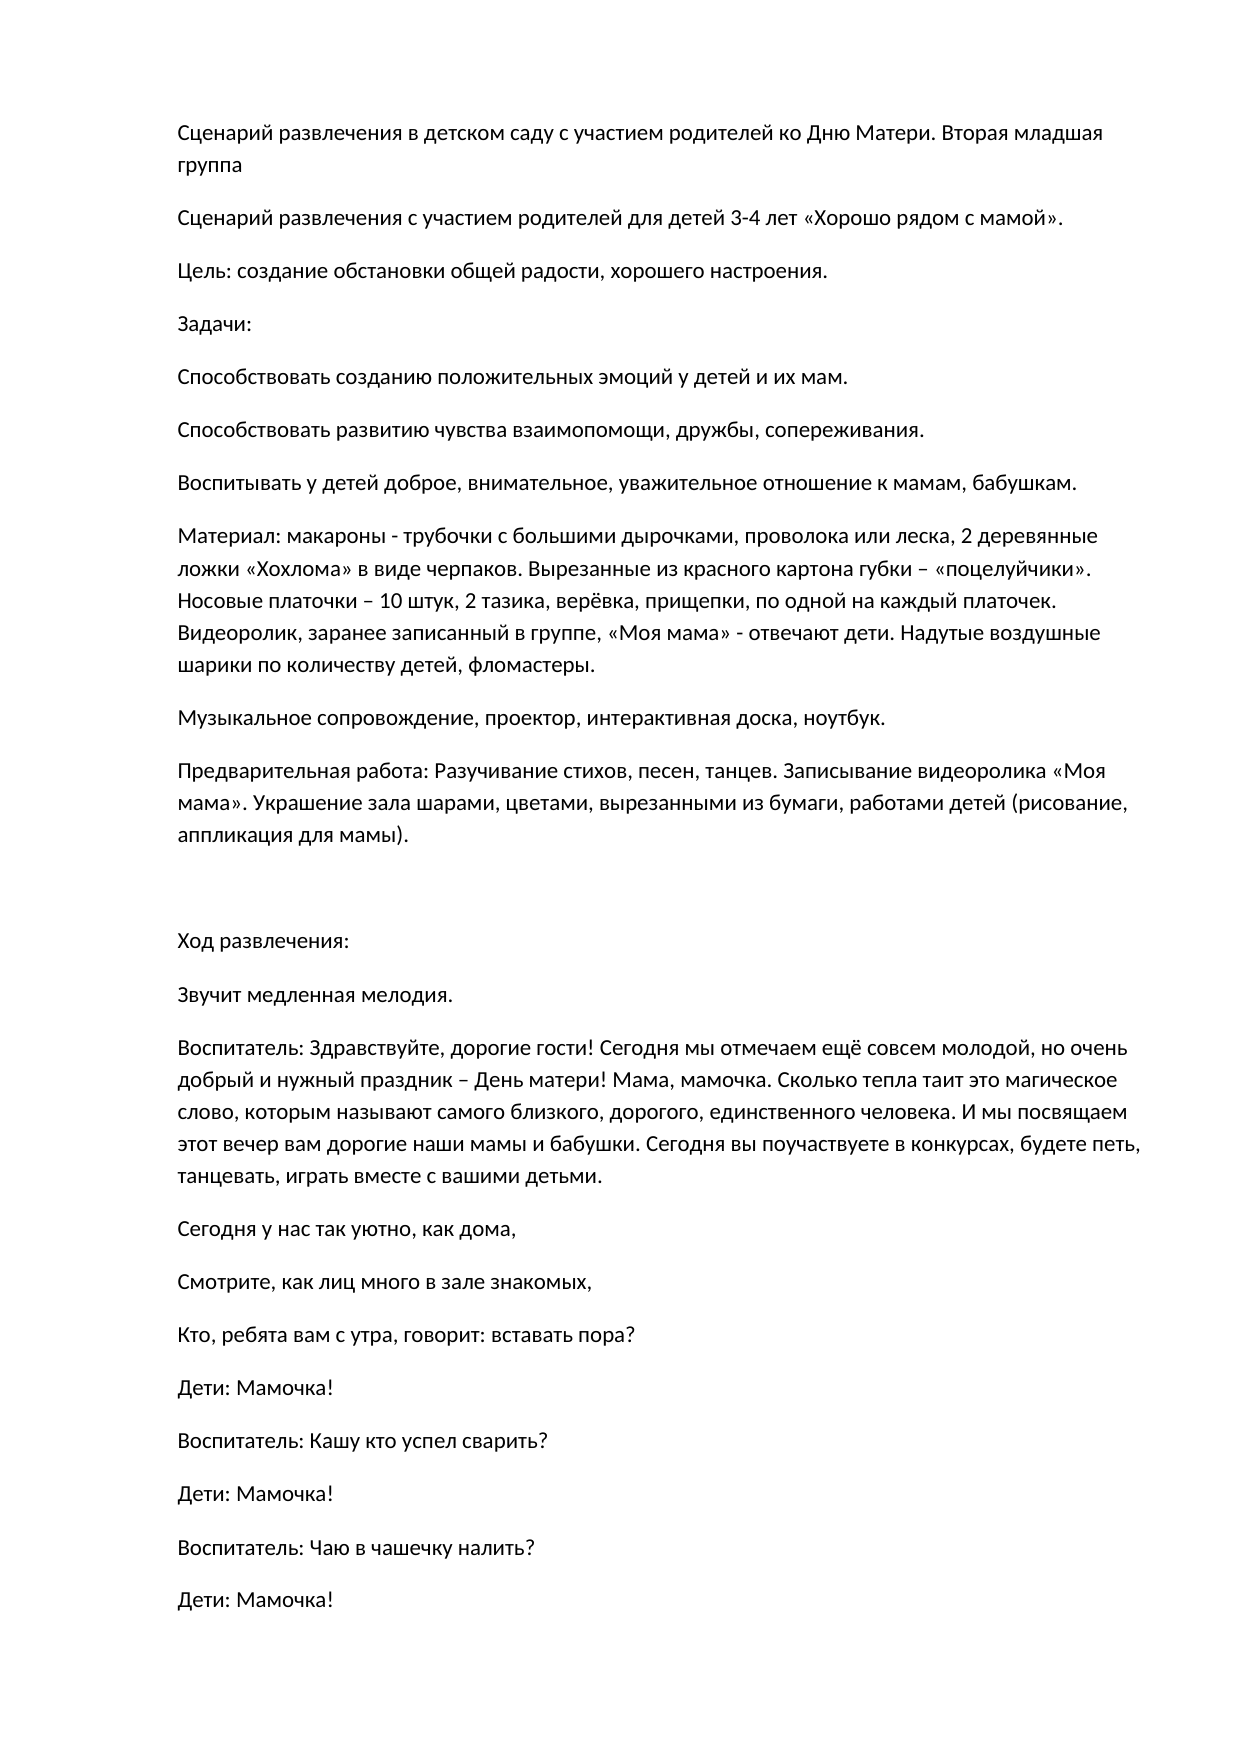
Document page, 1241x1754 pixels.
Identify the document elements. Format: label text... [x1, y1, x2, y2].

text Задачи: [177, 309, 1152, 337]
text Дети: Мамочка! [177, 1373, 1152, 1402]
text Воспитывать у детей доброе, внимательное, уважительное отношение к мамам, бабушкам. [177, 468, 1152, 496]
text Воспитатель: Чаю в чашечку налить? [177, 1533, 1152, 1561]
text Предварительная работа: Разучивание стихов, песен, танцев. Записывание видеоролика «Моя мама». Украшение зала шарами, цветами, вырезанными из бумаги, работами детей (рисование, аппликация для мамы). [177, 756, 1152, 849]
text Звучит медленная мелодия. [177, 980, 1152, 1008]
text Сценарий развлечения с участием родителей для детей 3-4 лет «Хорошо рядом с мамой». [177, 203, 1152, 231]
text Воспитатель: Здравствуйте, дорогие гости! Сегодня мы отмечаем ещё совсем молодой, но очень добрый и нужный праздник – День матери! Мама, мамочка. Сколько тепла таит это магическое слово, которым называют самого близкого, дорогого, единственного человека. И мы посвящаем этот вечер вам дорогие наши мамы и бабушки. Сегодня вы поучаствуете в конкурсах, будете петь, танцевать, играть вместе с вашими детьми. [177, 1033, 1152, 1189]
text Кто, ребята вам с утра, говорит: вставать пора? [177, 1321, 1152, 1348]
text Сценарий развлечения в детском саду с участием родителей ко Дню Матери. Вторая младшая группа [177, 118, 1152, 178]
text Материал: макароны - трубочки с большими дырочками, проволока или леска, 2 деревянные ложки «Хохлома» в виде черпаков. Вырезанные из красного картона губки – «поцелуйчики». Носовые платочки – 10 штук, 2 тазика, верёвка, прищепки, по одной на каждый платочек. Видеоролик, заранее записанный в группе, «Моя мама» - отвечают дети. Надутые воздушные шарики по количеству детей, фломастеры. [177, 521, 1152, 678]
text Дети: Мамочка! [177, 1479, 1152, 1508]
text Способствовать созданию положительных эмоций у детей и их мам. [177, 362, 1152, 390]
text Дети: Мамочка! [177, 1586, 1152, 1614]
text Цель: создание обстановки общей радости, хорошего настроения. [177, 256, 1152, 284]
text Смотрите, как лиц много в зале знакомых, [177, 1267, 1152, 1296]
text Ход развлечения: [177, 927, 1152, 955]
text Воспитатель: Кашу кто успел сварить? [177, 1427, 1152, 1454]
text Музыкальное сопровождение, проектор, интерактивная доска, ноутбук. [177, 703, 1152, 731]
text Сегодня у нас так уютно, как дома, [177, 1214, 1152, 1242]
text Способствовать развитию чувства взаимопомощи, дружбы, сопереживания. [177, 415, 1152, 443]
